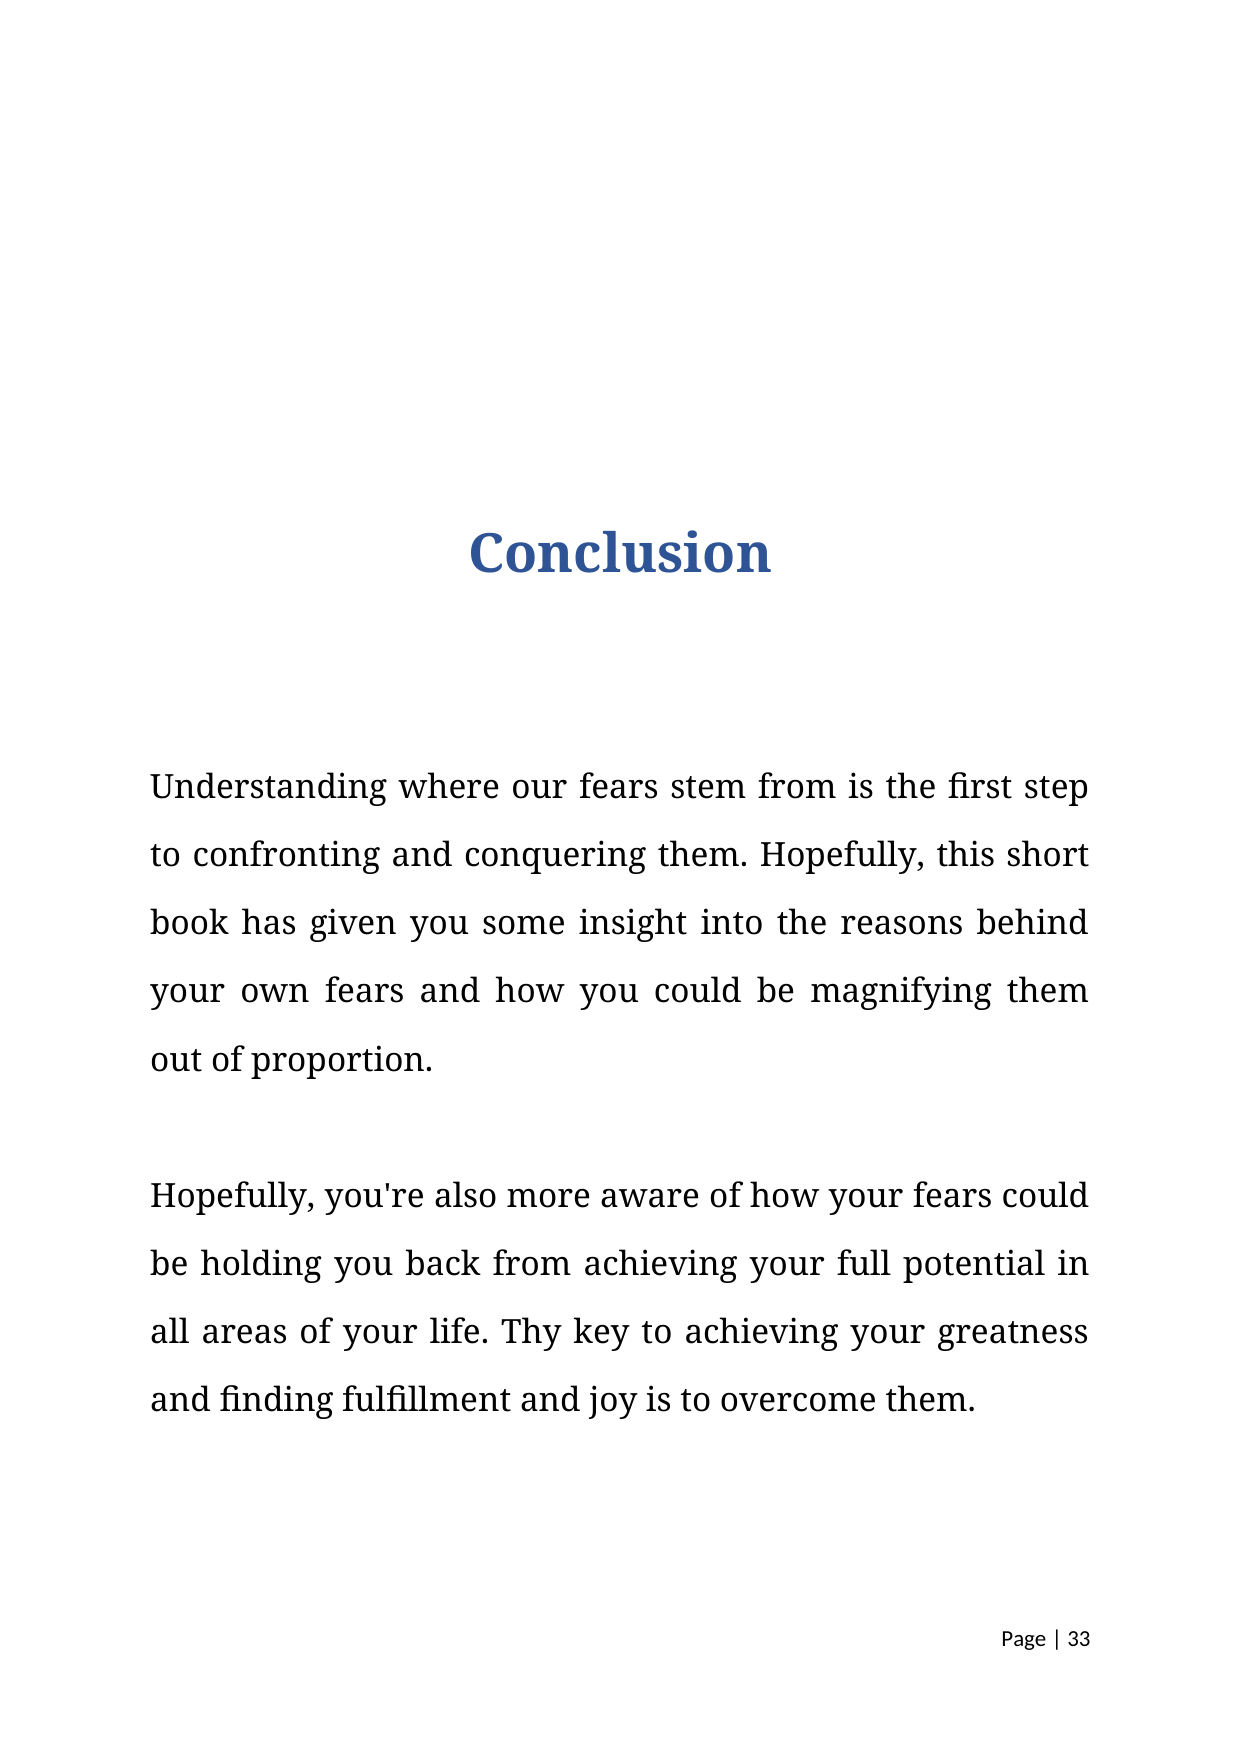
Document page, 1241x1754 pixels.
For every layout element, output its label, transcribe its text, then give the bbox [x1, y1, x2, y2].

text Understanding where our fears stem from is the first step to confronting and conquering them. Hopefully, this short book has given you some insight into the reasons behind your own fears and how you could be magnifying them out of proportion. [150, 763, 1090, 1081]
subtitle Conclusion [150, 515, 1090, 589]
text Hopefully, you're also more aware of how your fears could be holding you back from achieving your full potential in all areas of your life. Thy key to achieving your greatness and finding fulfillment and joy is to overcome them. [150, 1172, 1090, 1421]
